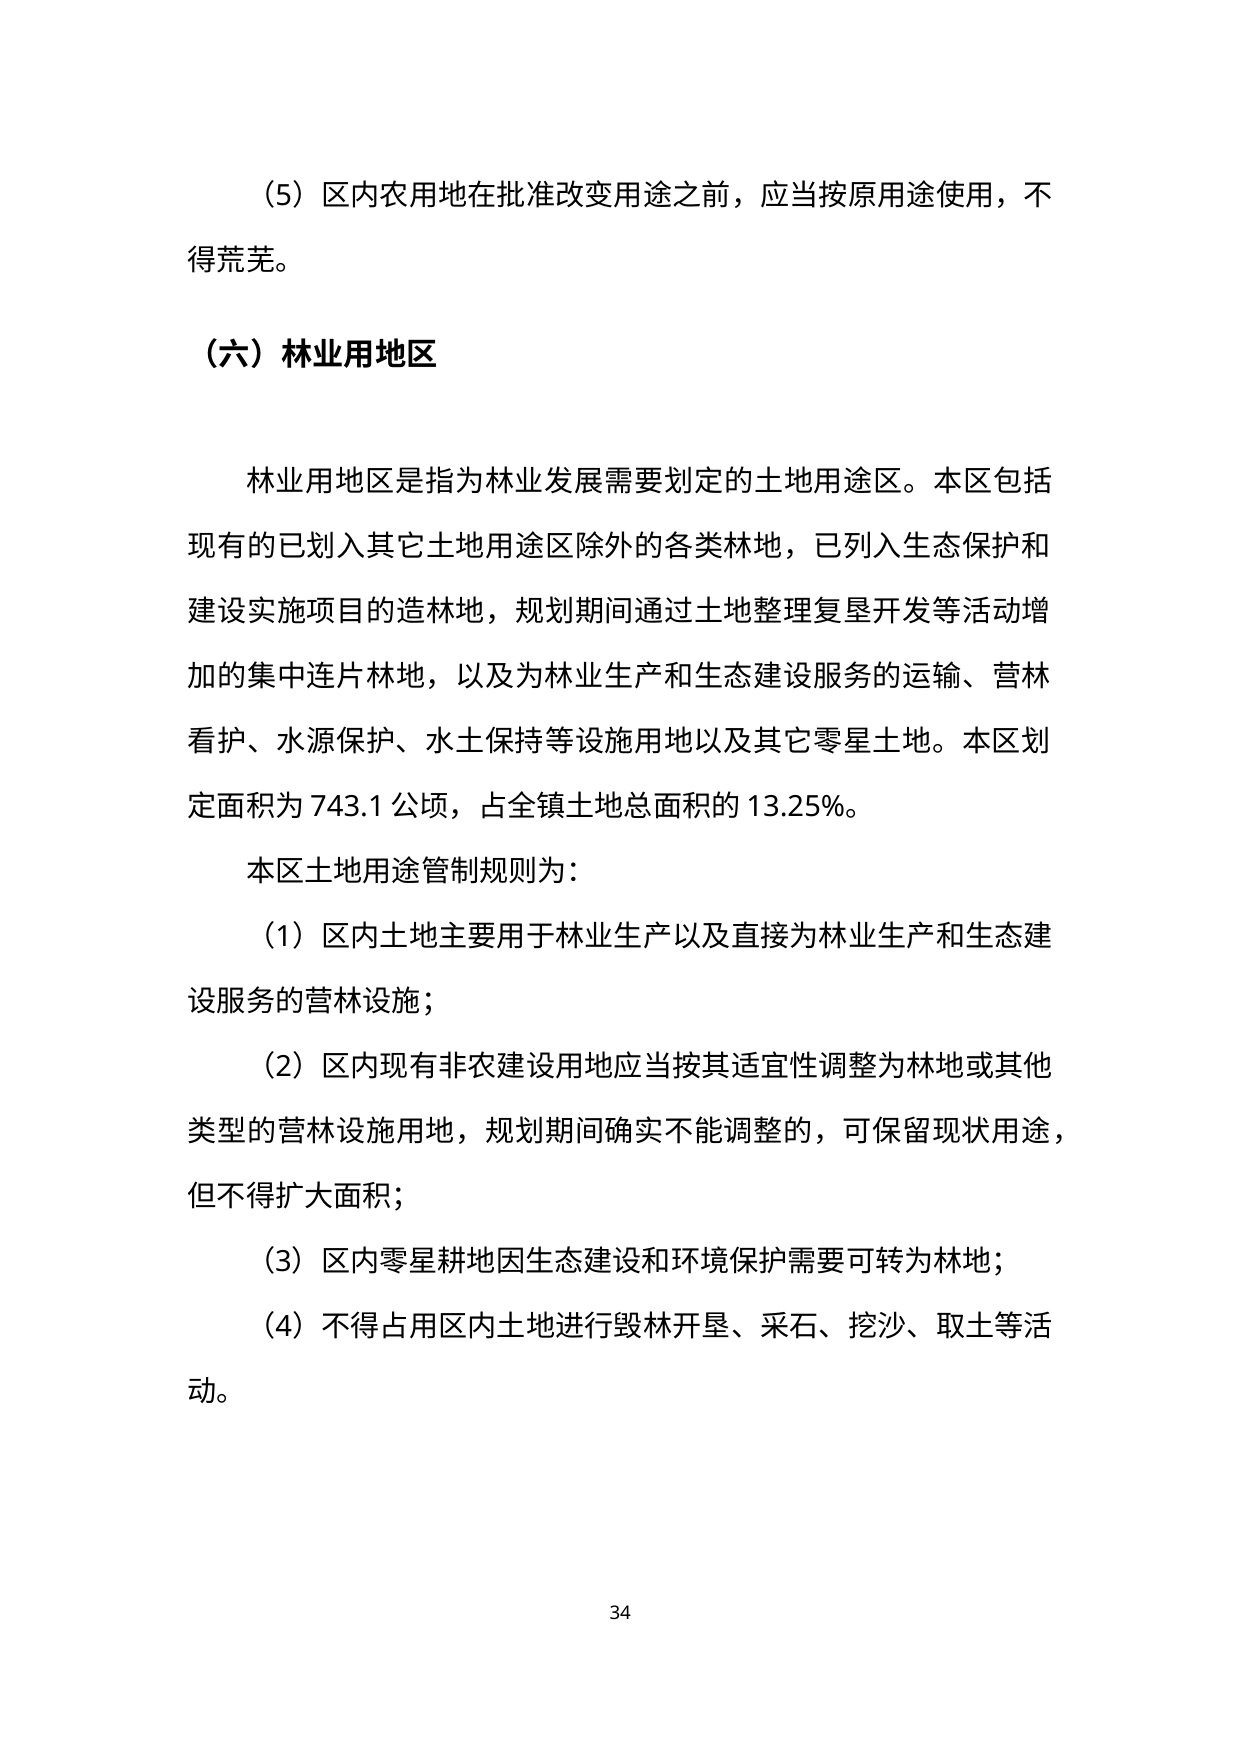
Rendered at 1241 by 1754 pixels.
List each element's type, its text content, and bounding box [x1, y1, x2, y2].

text （5）区内农用地在批准改变用途之前，应当按原用途使用，不得荒芜。 [187, 160, 1053, 290]
text （4）不得占用区内土地进行毁林开垦、采石、挖沙、取土等活动。 [187, 1291, 1053, 1421]
text （2）区内现有非农建设用地应当按其适宜性调整为林地或其他类型的营林设施用地，规划期间确实不能调整的，可保留现状用途，但不得扩大面积； [187, 1031, 1053, 1226]
subtitle （六）林业用地区 [187, 319, 1053, 384]
text （3）区内零星耕地因生态建设和环境保护需要可转为林地； [187, 1226, 1053, 1291]
text （1）区内土地主要用于林业生产以及直接为林业生产和生态建设服务的营林设施； [187, 901, 1053, 1031]
text 本区土地用途管制规则为： [187, 836, 1053, 901]
text 林业用地区是指为林业发展需要划定的土地用途区。本区包括现有的已划入其它土地用途区除外的各类林地，已列入生态保护和建设实施项目的造林地，规划期间通过土地整理复垦开发等活动增加的集中连片林地，以及为林业生产和生态建设服务的运输、营林看护、水源保护、水土保持等设施用地以及其它零星土地。本区划定面积为743.1公顷，占全镇土地总面积的13.25%。 [187, 446, 1053, 836]
